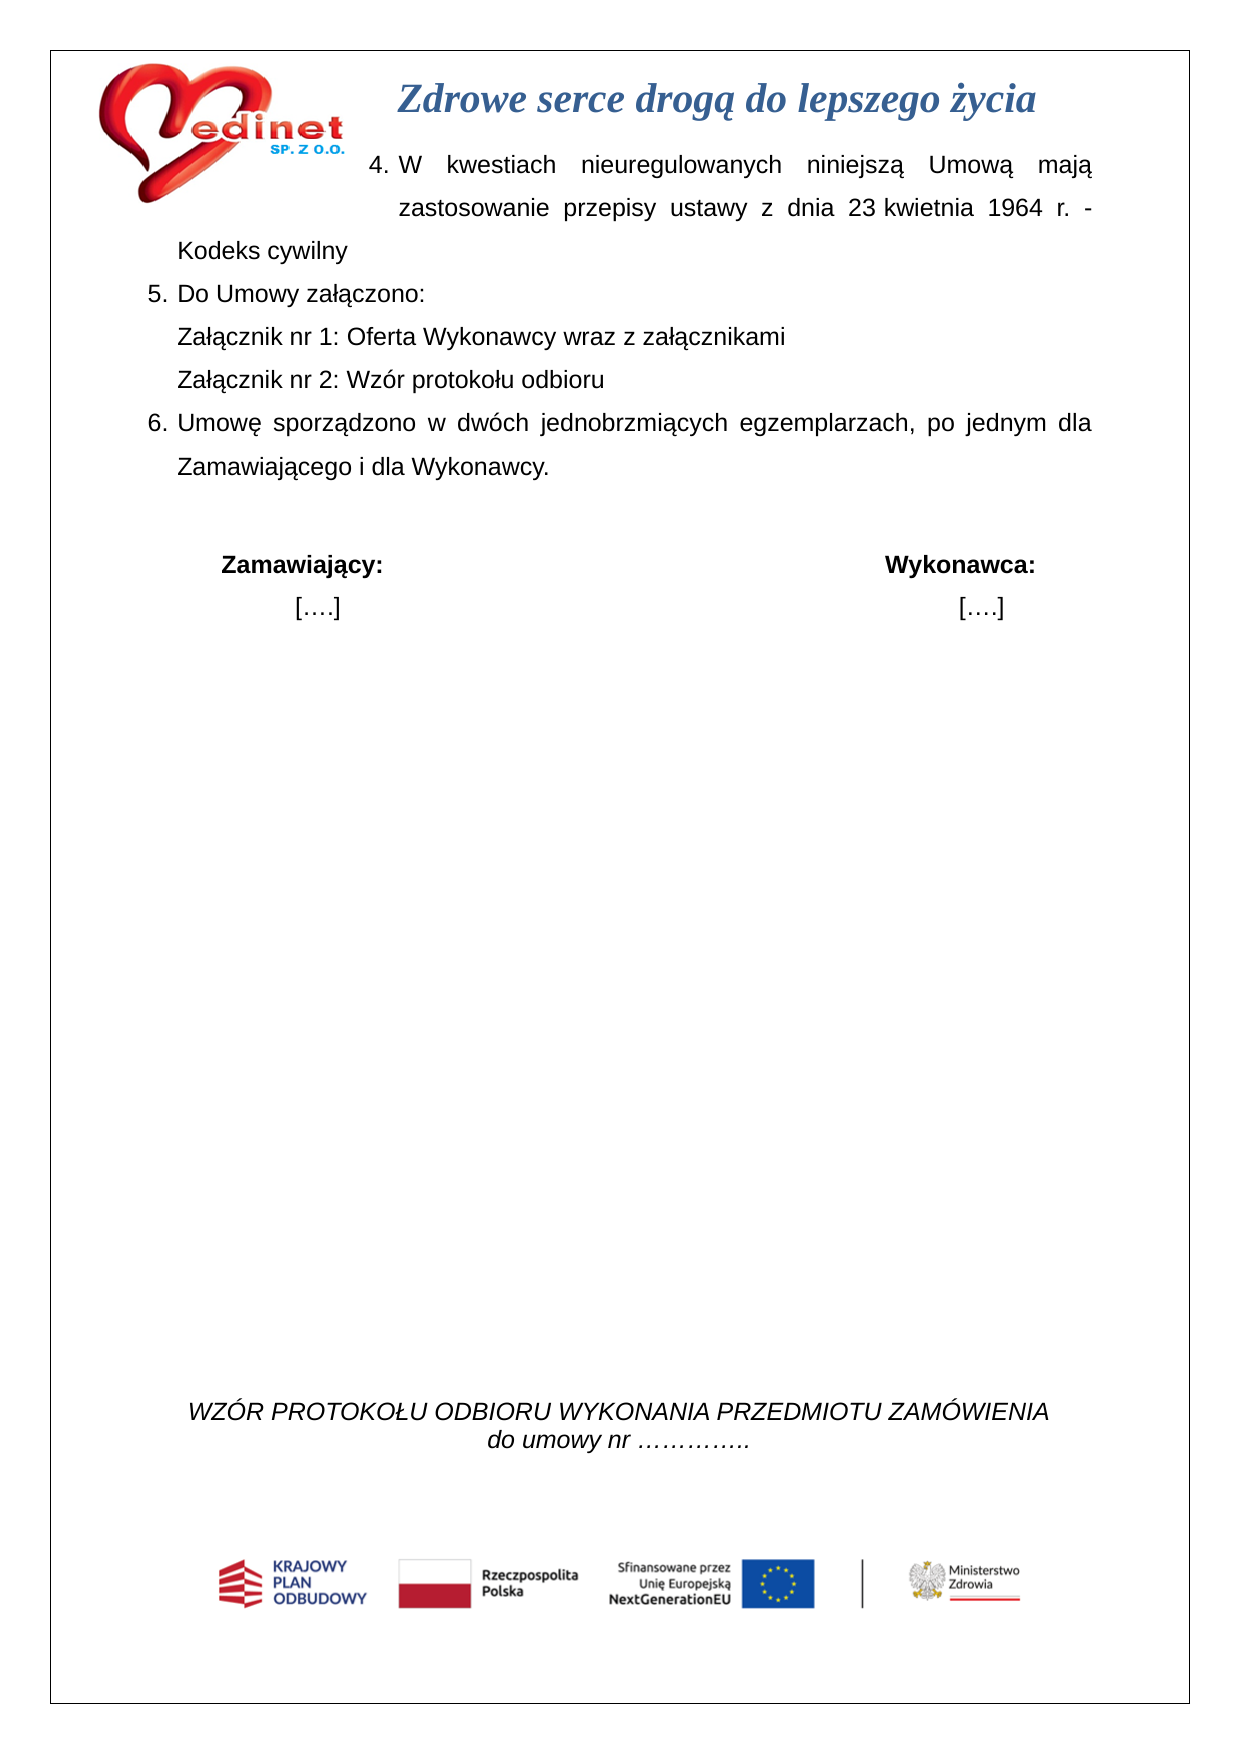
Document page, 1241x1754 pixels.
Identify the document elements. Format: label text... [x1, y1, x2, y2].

picture [204, 1539, 1037, 1623]
text [….] [….] [147, 592, 1093, 620]
text WZÓR PROTOKOŁU ODBIORU WYKONANIA PRZEDMIOTU ZAMÓWIENIA [147, 1397, 1093, 1425]
list Do Umowy załączono: [147, 279, 1093, 308]
text do umowy nr ………….. [147, 1425, 1093, 1454]
text Zamawiający: Wykonawca: [221, 550, 1093, 579]
text Załącznik nr 1: Oferta Wykonawcy wraz z załącznikami [177, 322, 1093, 351]
text Załącznik nr 2: Wzór protokołu odbioru [177, 365, 1093, 394]
picture [95, 60, 350, 206]
list Umowę sporządzono w dwóch jednobrzmiących egzemplarzach, po jednym dla Zamawiającego i dla Wykonawcy. [147, 408, 1093, 480]
list W kwestiach nieuregulowanych niniejszą Umową mają zastosowanie przepisy ustawy z dnia 23 kwietnia 1964 r. - Kodeks cywilny [147, 150, 1093, 265]
